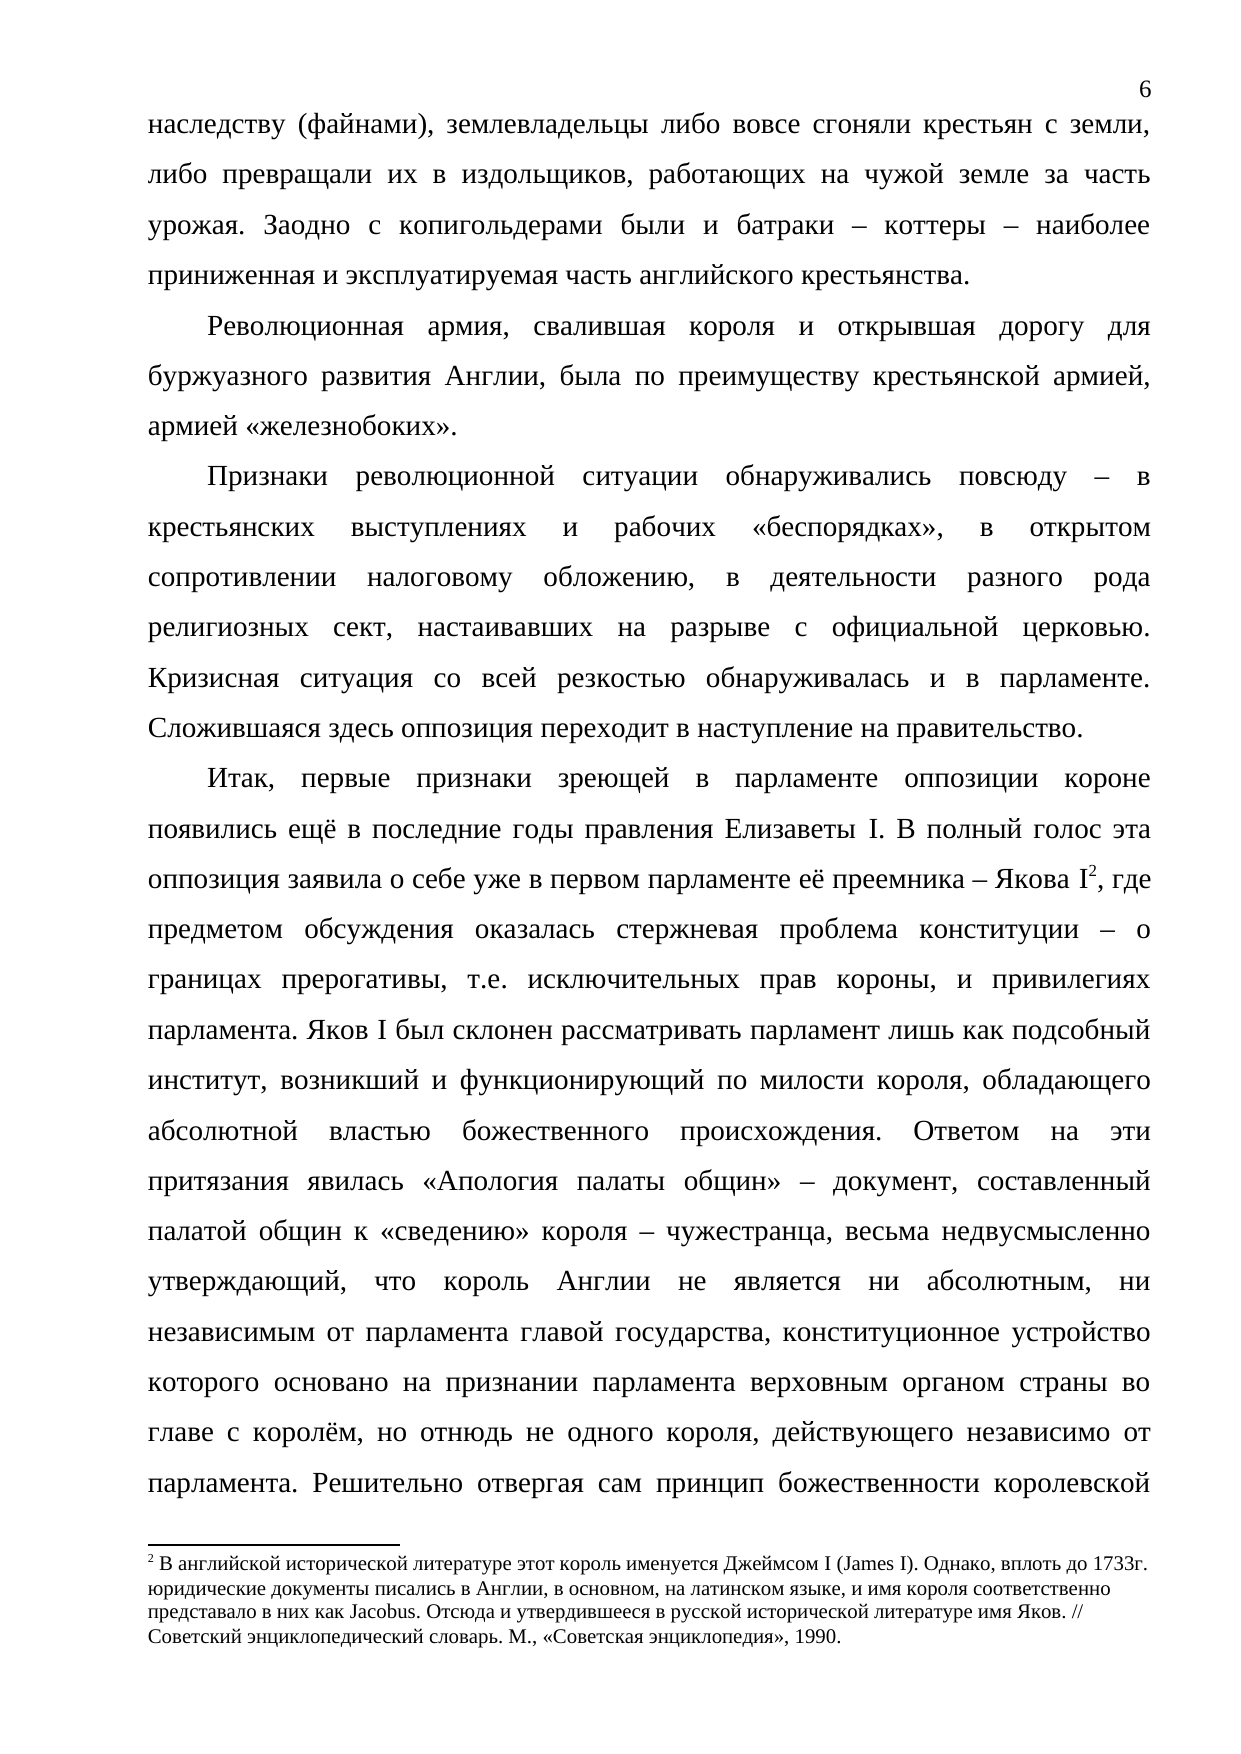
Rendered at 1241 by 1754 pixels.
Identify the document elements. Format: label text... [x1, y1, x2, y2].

text Признаки революционной ситуации обнаруживались повсюду – в крестьянских выступлениях и рабочих «беспорядках», в открытом сопротивлении налоговому обложению, в деятельности разного рода религиозных сект, настаивавших на разрыве с официальной церковью. Кризисная ситуация со всей резкостью обнаруживалась и в парламенте. Сложившаяся здесь оппозиция переходит в наступление на правительство. [148, 458, 1152, 744]
text Революционная армия, свалившая короля и открывшая дорогу для буржуазного развития Англии, была по преимуществу крестьянской армией, армией «железнобоких». [148, 308, 1152, 442]
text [148, 760, 1152, 1498]
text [148, 106, 1152, 291]
